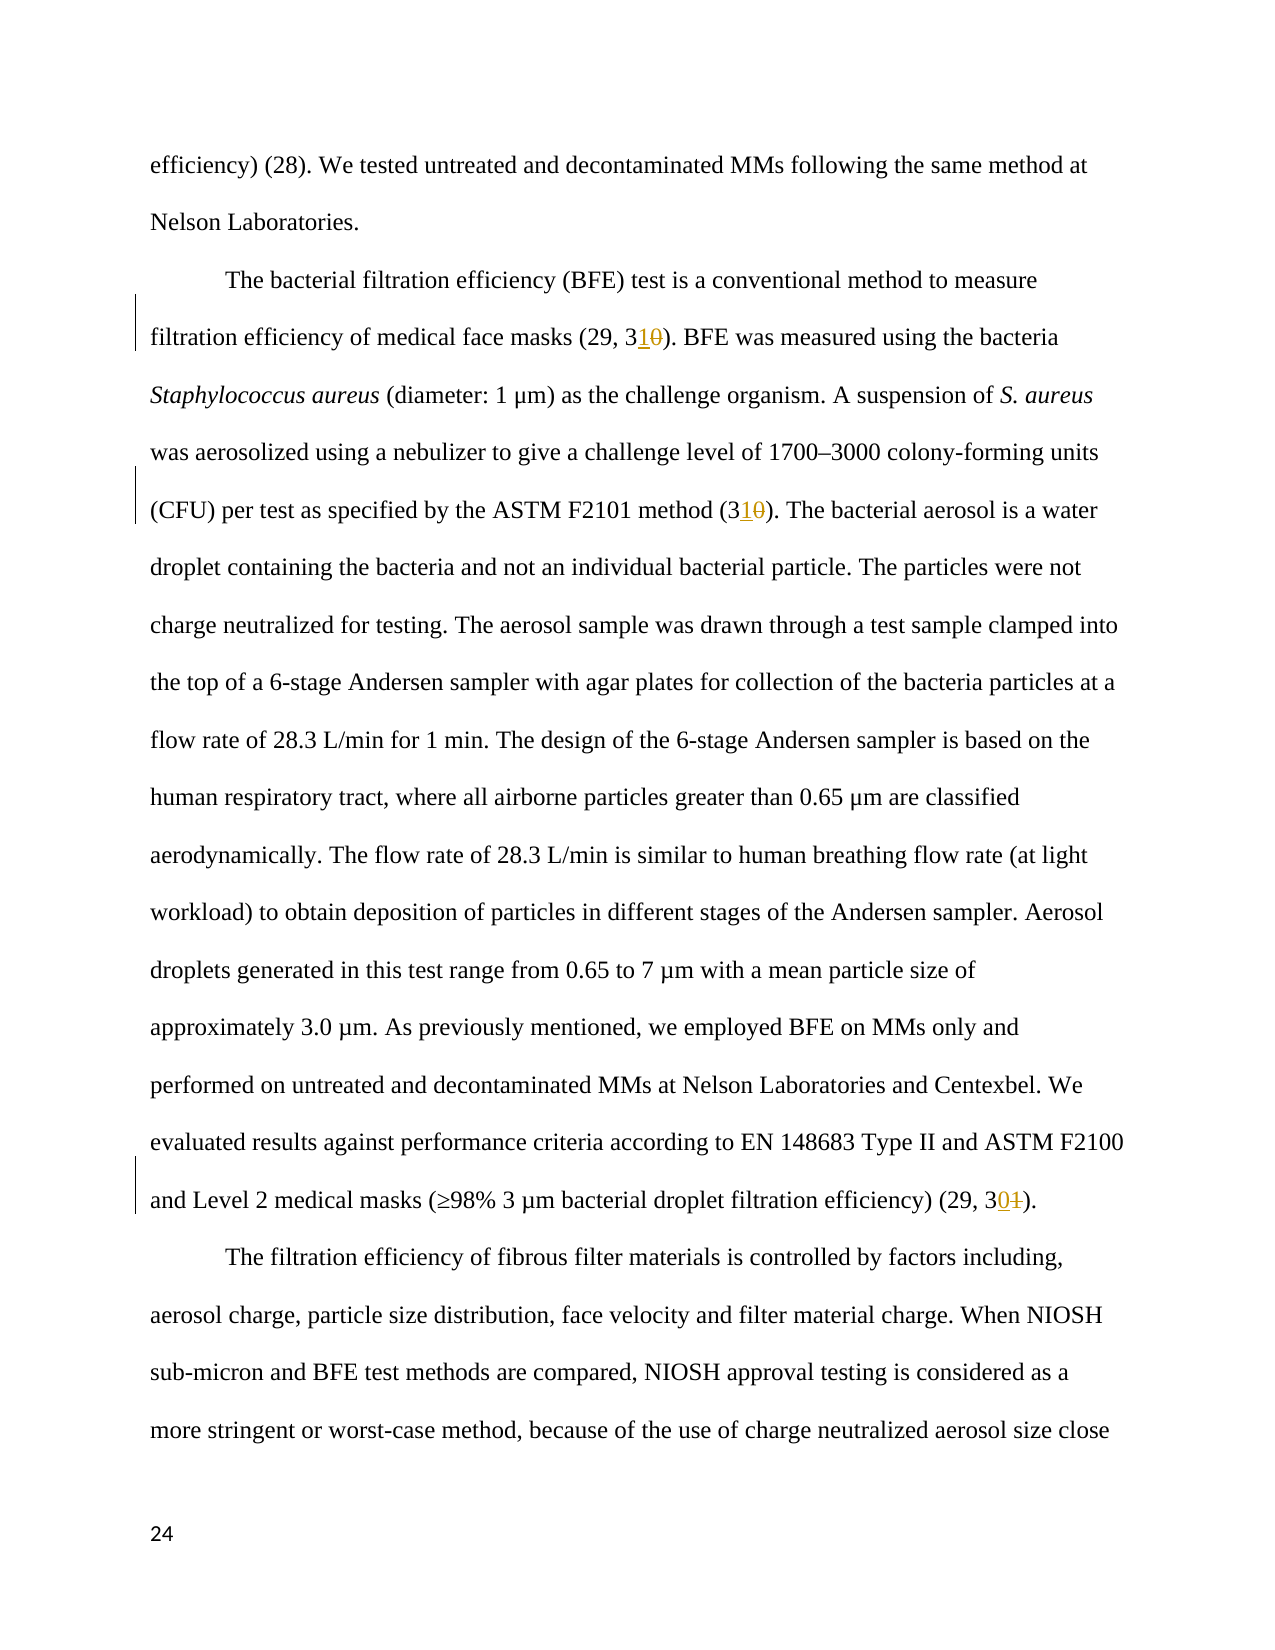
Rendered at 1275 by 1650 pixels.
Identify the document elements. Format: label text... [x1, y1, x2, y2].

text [150, 1242, 1125, 1444]
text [150, 150, 1125, 236]
text The bacterial filtration efficiency (BFE) test is a conventional method to measure filtration efficiency of medical face masks (29, 3). BFE was measured using the bacteria Staphylococcus aureus (diameter: 1 μm) as the challenge organism. A suspension of S. aureus was aerosolized using a nebulizer to give a challenge level of 1700–3000 colony-forming units (CFU) per test as specified by the ASTM F2101 method (3). The bacterial aerosol is a water droplet containing the bacteria and not an individual bacterial particle. The particles were not charge neutralized for testing. The aerosol sample was drawn through a test sample clamped into the top of a 6-stage Andersen sampler with agar plates for collection of the bacteria particles at a flow rate of 28.3 L/min for 1 min. The design of the 6-stage Andersen sampler is based on the human respiratory tract, where all airborne particles greater than 0.65 μm are classified aerodynamically. The flow rate of 28.3 L/min is similar to human breathing flow rate (at light workload) to obtain deposition of particles in different stages of the Andersen sampler. Aerosol droplets generated in this test range from 0.65 to 7 µm with a mean particle size of approximately 3.0 µm. As previously mentioned, we employed BFE on MMs only and performed on untreated and decontaminated MMs at Nelson Laboratories and Centexbel. We evaluated results against performance criteria according to EN 148683 Type II and ASTM F2100 and Level 2 medical masks (≥98% 3 µm bacterial droplet filtration efficiency) (29, 3). [150, 265, 1125, 1214]
